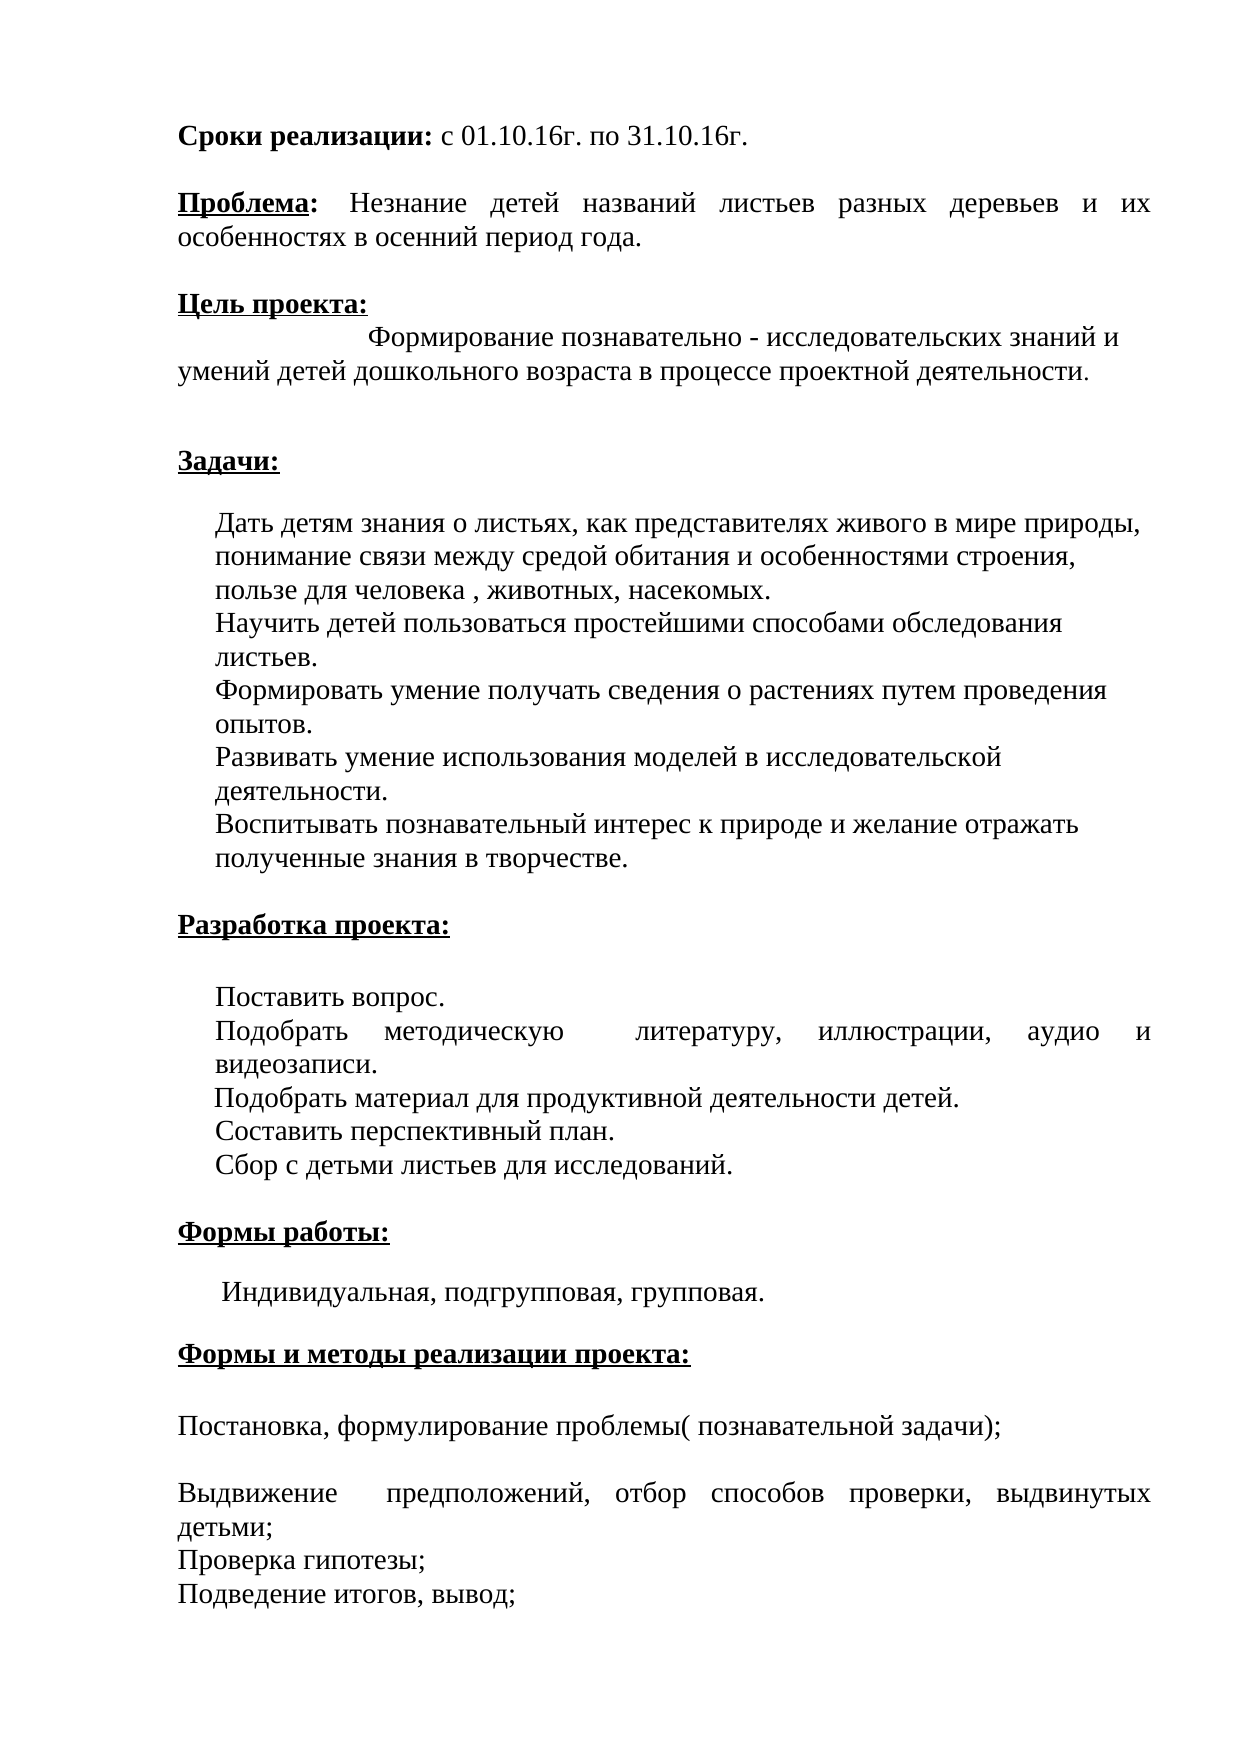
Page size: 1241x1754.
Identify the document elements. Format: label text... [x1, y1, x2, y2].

text Формировать умение получать сведения о растениях путем проведения опытов. [215, 672, 1152, 739]
text Формы и методы реализации проекта: [177, 1336, 1152, 1370]
text Дать детям знания о листьях, как представителях живого в мире природы, понимание связи между средой обитания и особенностями строения, пользе для человека , животных, насекомых. [215, 505, 1152, 605]
text Воспитывать познавательный интерес к природе и желание отражать полученные знания в творчестве. [215, 807, 1152, 874]
text Формы работы: [177, 1214, 1152, 1247]
text Постановка, формулирование проблемы( познавательной задачи); [177, 1408, 1152, 1442]
text Проверка гипотезы; [177, 1542, 1152, 1576]
text Составить перспективный план. [215, 1113, 1152, 1147]
text Разработка проекта: [177, 907, 1152, 941]
text Проблема: Незнание детей названий листьев разных деревьев и их особенностях в осенний период года. [177, 185, 1152, 252]
text Сроки реализации: с 01.10.16г. по 31.10.16г. [177, 118, 1152, 152]
text Подобрать материал для продуктивной деятельности детей. [177, 1080, 1152, 1113]
text Индивидуальная, подгрупповая, групповая. [177, 1274, 1152, 1307]
text Формирование познавательно - исследовательских знаний и умений детей дошкольного возраста в процессе проектной деятельности. [177, 319, 1152, 443]
text Подобрать методическую литературу, иллюстрации, аудио и видеозаписи. [215, 1013, 1152, 1080]
text Выдвижение предположений, отбор способов проверки, выдвинутых детьми; [177, 1475, 1152, 1542]
text Цель проекта: [177, 286, 1152, 319]
text Задачи: [177, 443, 1152, 505]
text Развивать умение использования моделей в исследовательской деятельности. [215, 739, 1152, 807]
text Сбор с детьми листьев для исследований. [215, 1147, 1152, 1180]
text Научить детей пользоваться простейшими способами обследования листьев. [215, 605, 1152, 672]
text Поставить вопрос. [215, 979, 1152, 1013]
text Подведение итогов, вывод; [177, 1576, 1152, 1609]
